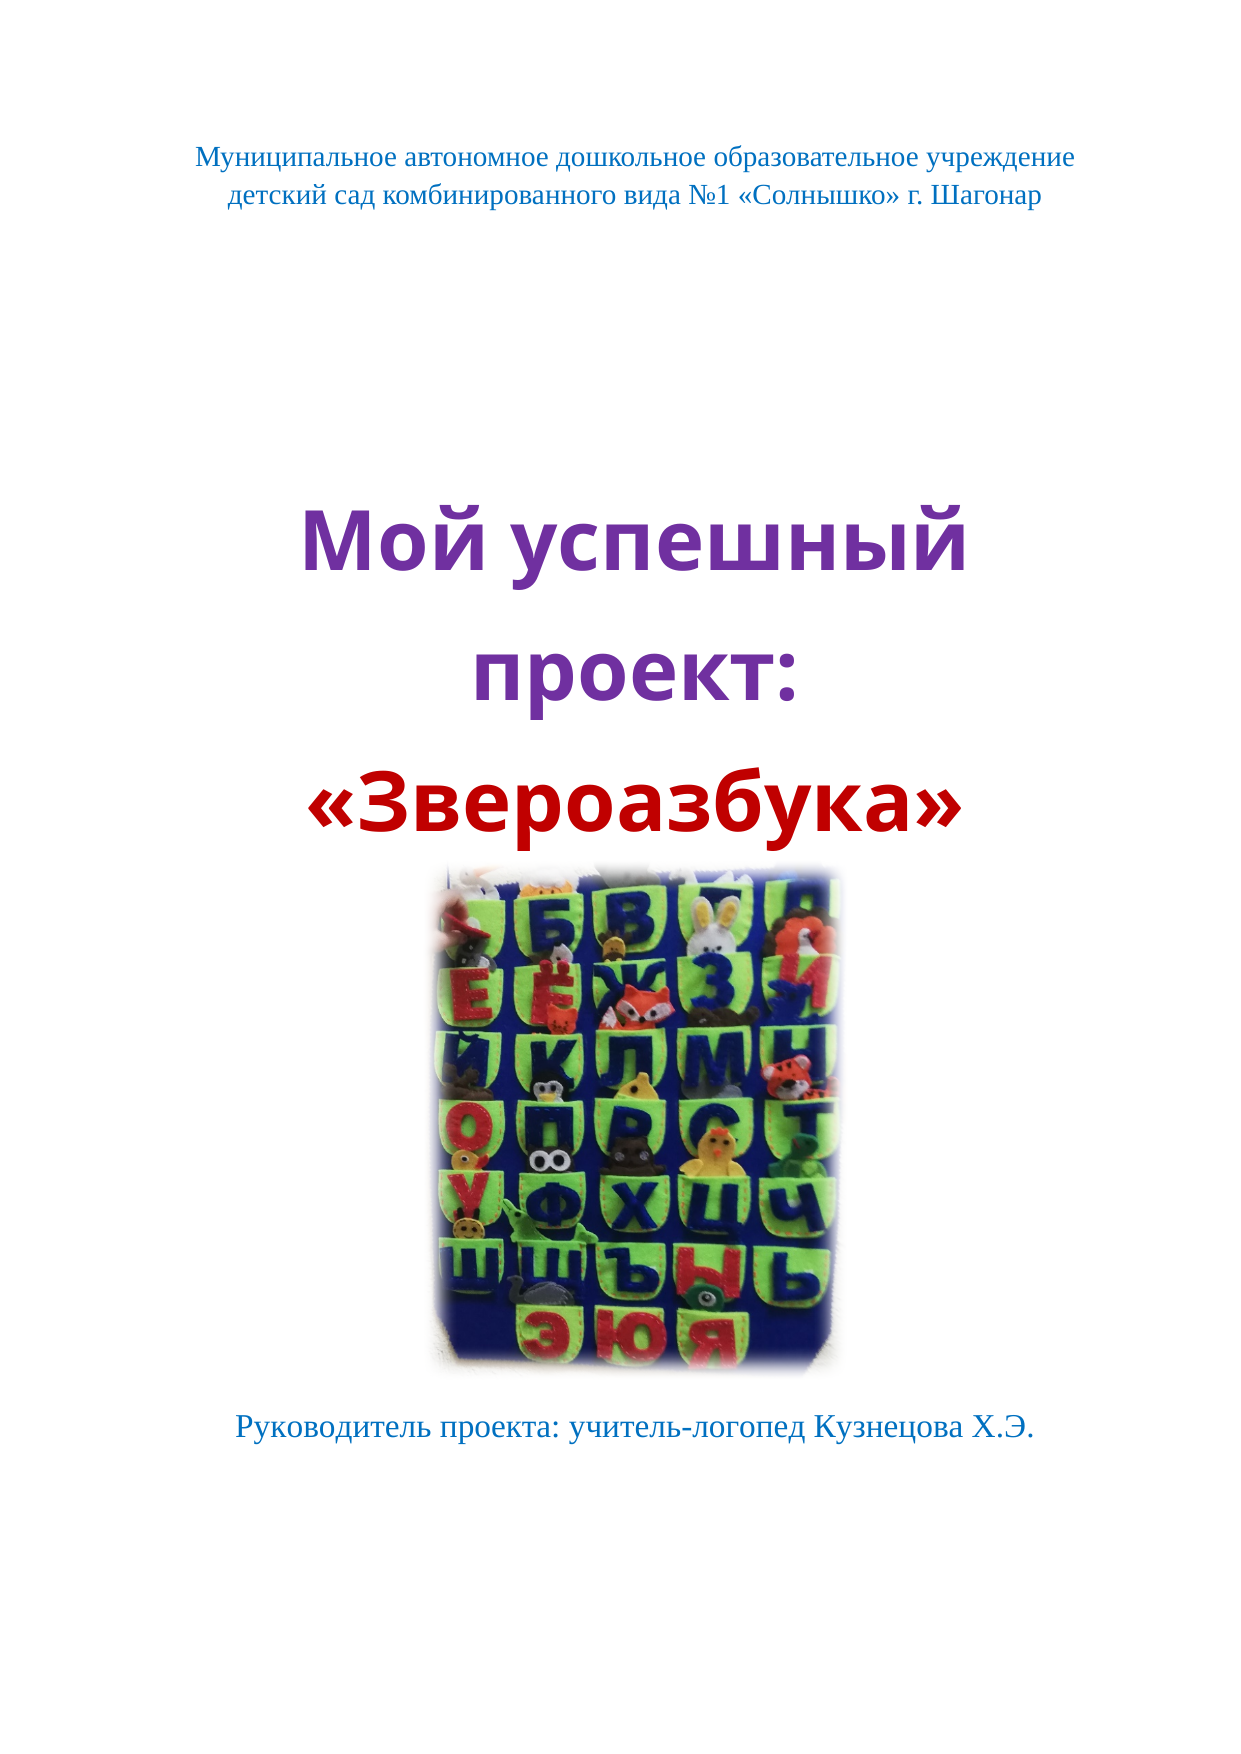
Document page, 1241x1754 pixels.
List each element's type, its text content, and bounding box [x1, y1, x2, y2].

picture [451, 888, 820, 1352]
text Руководитель проекта: учитель-логопед Кузнецова Х.Э. [133, 1407, 1137, 1445]
text Муниципальное автономное дошкольное образовательное учреждение детский сад комбинированного вида №1 «Солнышко» г. Шагонар [133, 139, 1137, 211]
text Мой успешный проект: «Звероазбука» [133, 481, 1137, 1382]
